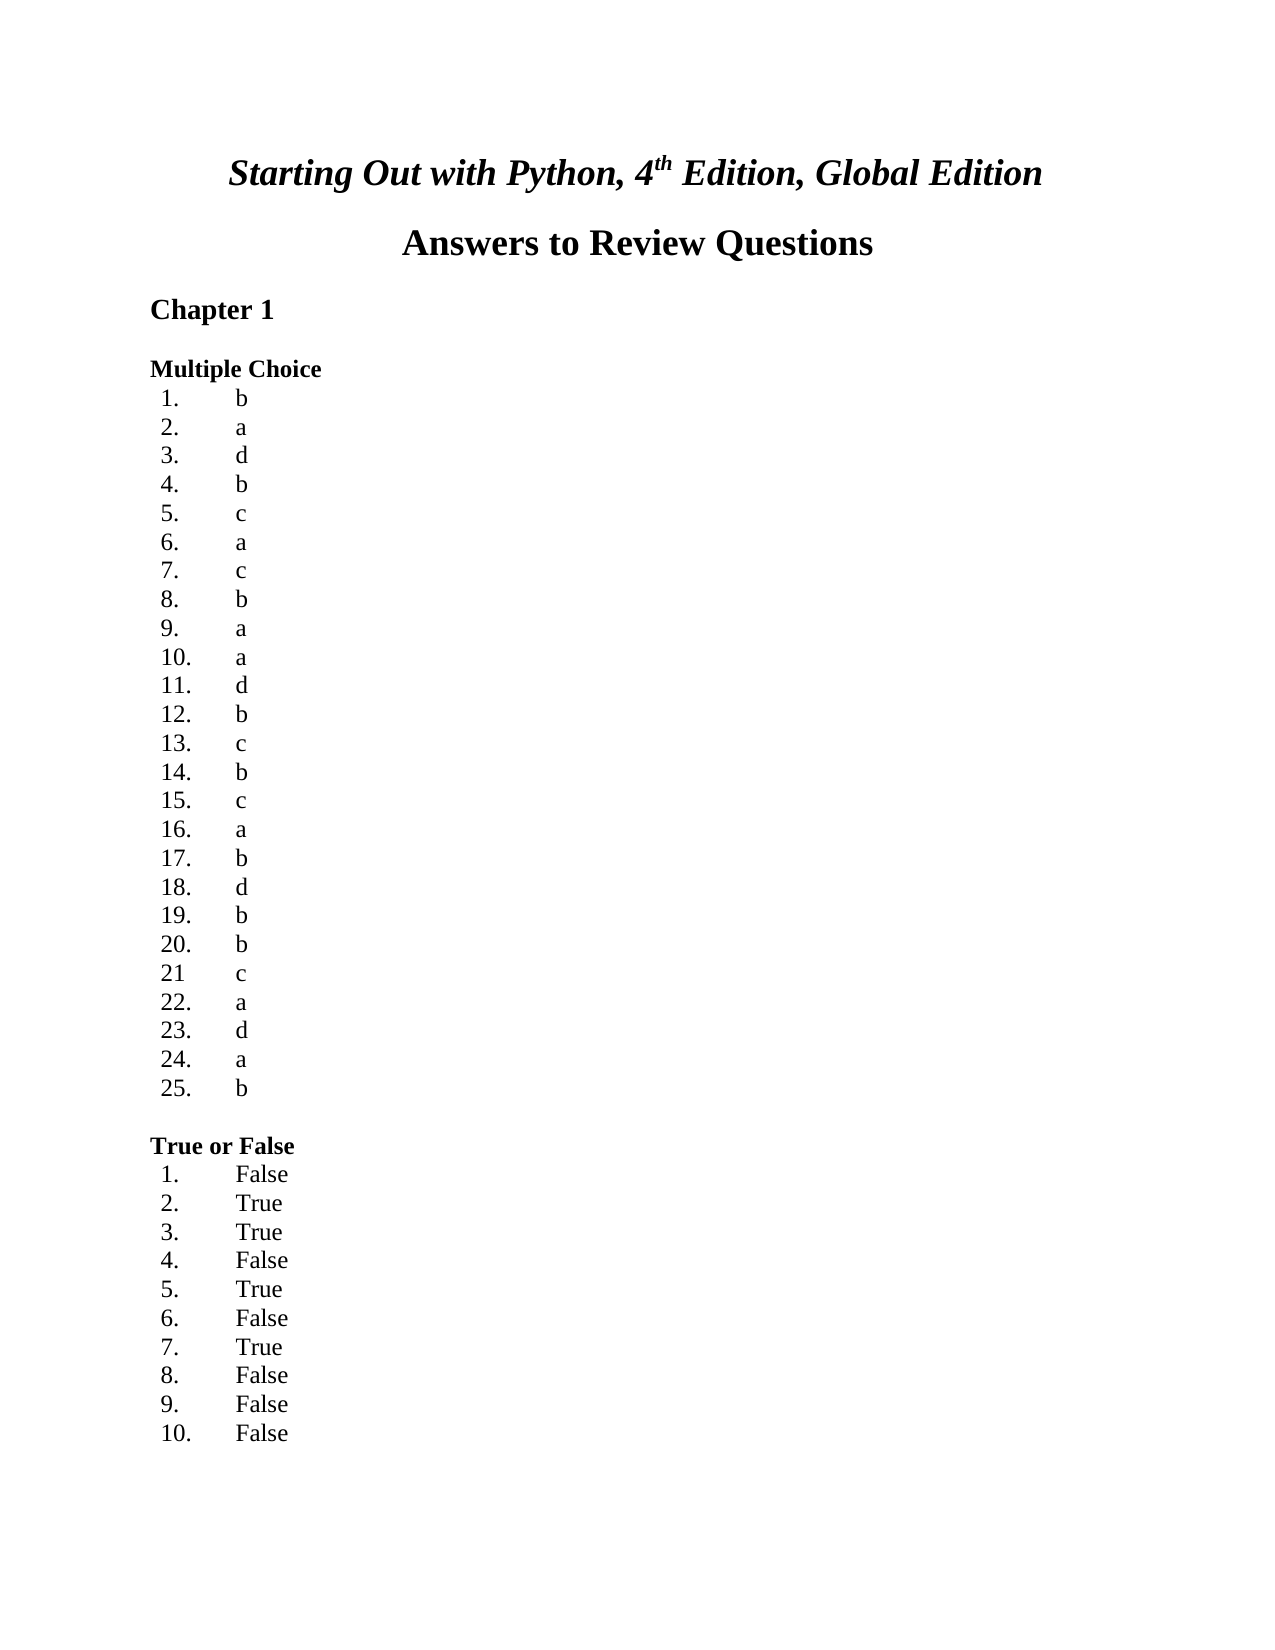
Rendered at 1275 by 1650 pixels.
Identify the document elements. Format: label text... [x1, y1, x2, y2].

text Starting Out with Python, 4th Edition, Global Edition [150, 150, 1125, 193]
text 24. a [160, 1044, 1125, 1073]
text 15. c [160, 786, 1125, 814]
text 2. a [160, 412, 1125, 441]
text 14. b [160, 757, 1125, 786]
text 3. True [160, 1217, 1125, 1246]
text 6. False [160, 1303, 1125, 1332]
text 10. False [160, 1418, 1125, 1447]
text 20. b [160, 929, 1125, 958]
text Answers to Review Questions [369, 220, 905, 263]
text 7. c [160, 556, 1125, 584]
text True or False [150, 1131, 1125, 1159]
text 4. b [160, 469, 1125, 498]
text 18. d [160, 872, 1125, 901]
text 1. b [160, 383, 1125, 412]
text 12. b [160, 699, 1125, 728]
text 22. a [160, 987, 1125, 1016]
text 2. True [160, 1188, 1125, 1217]
text 25. b [160, 1073, 1125, 1102]
text 13. c [160, 728, 1125, 757]
text 6. a [160, 527, 1125, 556]
text 1. False [160, 1159, 1125, 1188]
text 21 c [160, 958, 1125, 987]
text 9. a [160, 613, 1125, 642]
text 4. False [160, 1246, 1125, 1274]
text 5. True [160, 1274, 1125, 1303]
text 3. d [160, 441, 1125, 469]
text 5. c [160, 498, 1125, 527]
text 19. b [160, 901, 1125, 929]
text 7. True [160, 1332, 1125, 1361]
text 10. a [160, 642, 1125, 671]
text 23. d [160, 1016, 1125, 1044]
text 8. b [160, 584, 1125, 613]
text 17. b [160, 843, 1125, 872]
text Chapter 1 [150, 292, 1125, 326]
text 11. d [160, 671, 1125, 699]
text 9. False [160, 1389, 1125, 1418]
text Multiple Choice [150, 354, 1125, 383]
text 16. a [160, 814, 1125, 843]
text 8. False [160, 1361, 1125, 1389]
